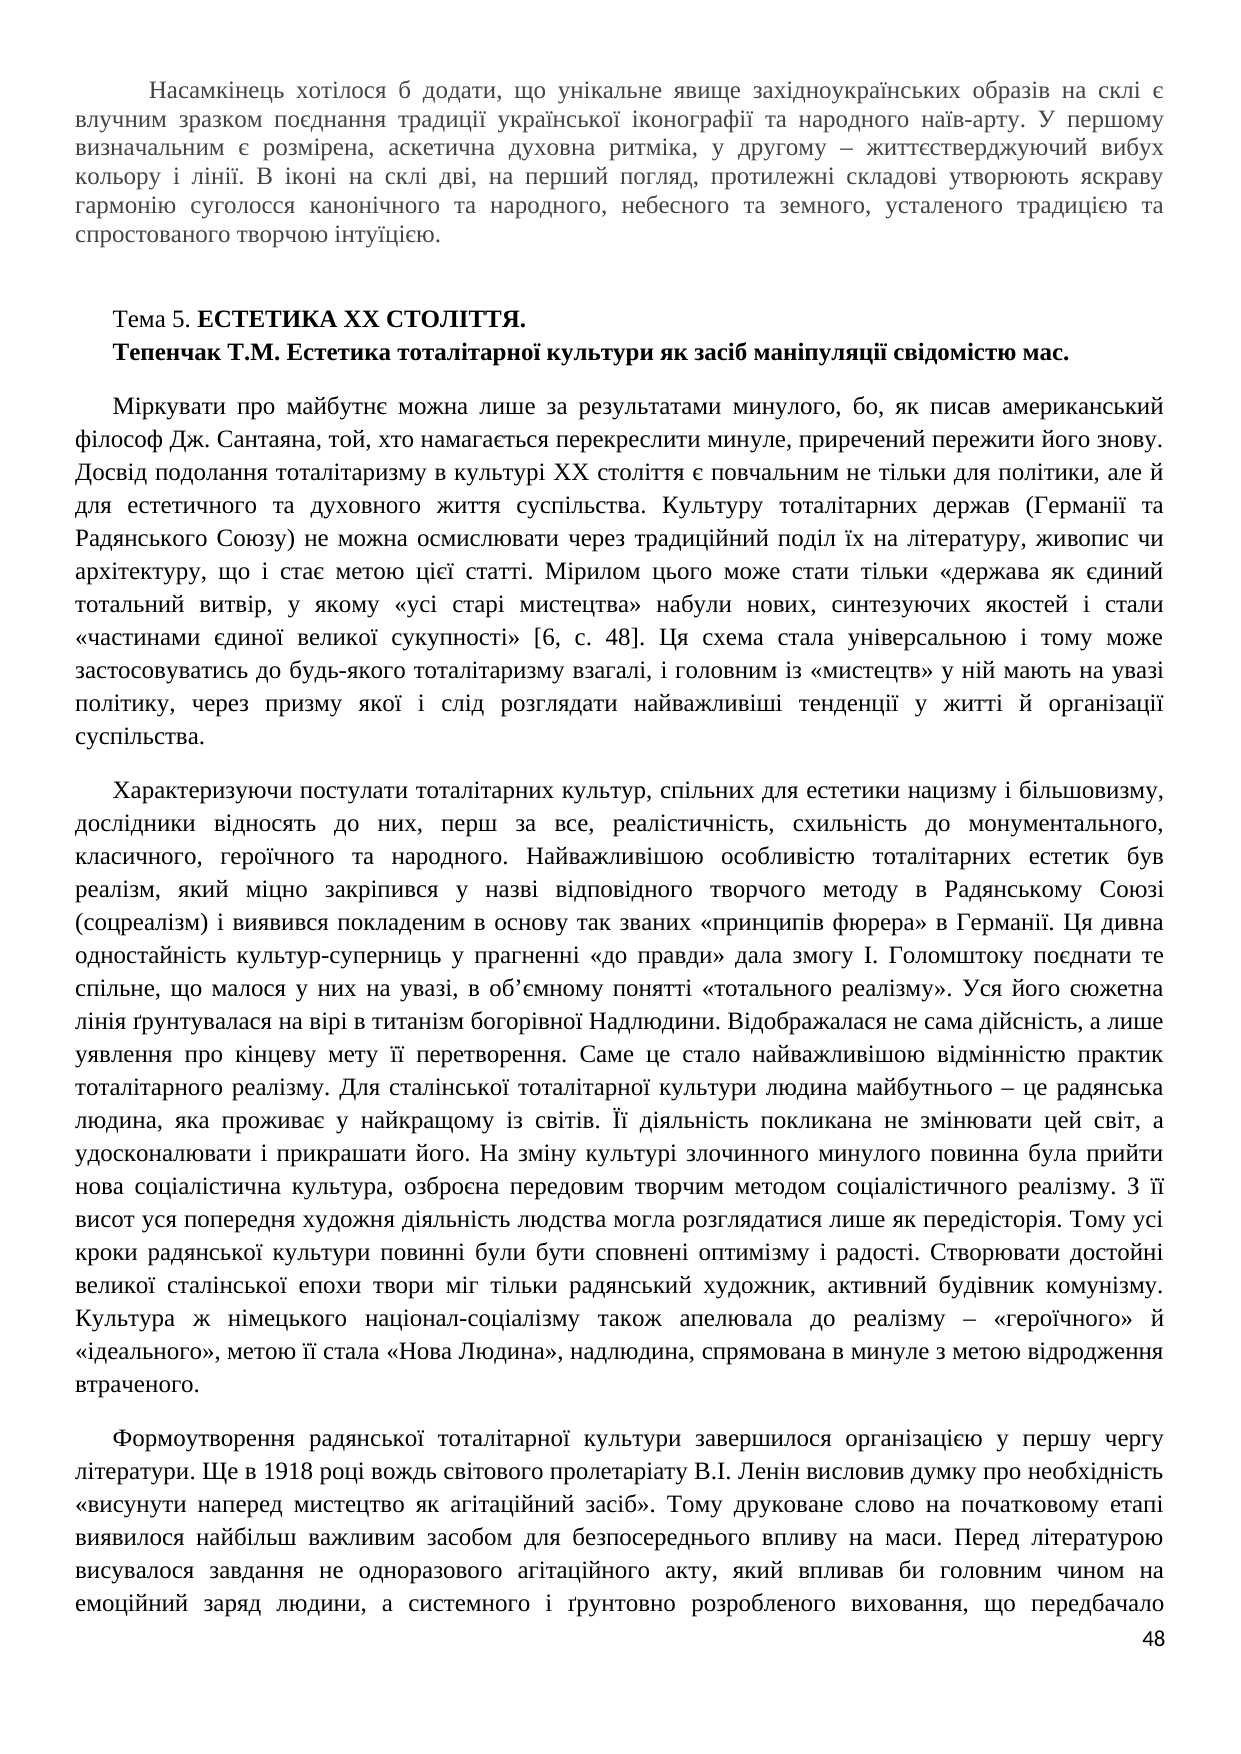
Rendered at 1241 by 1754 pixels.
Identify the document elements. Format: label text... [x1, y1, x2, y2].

list Тема 5. ЕСТЕТИКА ХХ СТОЛІТТЯ. [112, 304, 1165, 333]
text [75, 1423, 1165, 1617]
text Насамкінець хотілося б додати, що унікальне явище західноукраїнських образів на склі є влучним зразком поєднання традиції української іконографії та народного наїв-арту. У першому визначальним є розмірена, аскетична духовна ритміка, у другому – життєстверджуючий вибух кольору і лінії. В іконі на склі дві, на перший погляд, протилежні складові утворюють яскраву гармонію суголосся канонічного та народного, небесного та земного, усталеного традицією та спростованого творчою інтуїцією. [75, 75, 1165, 247]
text Міркувати про майбутнє можна лише за результатами минулого, бо, як писав американський філософ Дж. Сантаяна, той, хто намагається перекреслити минуле, приречений пережити його знову. Досвід подолання тоталітаризму в культурі ХХ століття є повчальним не тільки для політики, але й для естетичного та духовного життя суспільства. Культуру тоталітарних держав (Германії та Радянського Союзу) не можна осмислювати через традиційний поділ їх на літературу, живопис чи архітектуру, що і стає метою цієї статті. Мірилом цього може стати тільки «держава як єдиний тотальний витвір, у якому «усі старі мистецтва» набули нових, синтезуючих якостей і стали «частинами єдиної великої сукупності» [6, с. 48]. Ця схема стала універсальною і тому може застосовуватись до будь-якого тоталітаризму взагалі, і головним із «мистецтв» у ній мають на увазі політику, через призму якої і слід розглядати найважливіші тенденції у житті й організації суспільства. [75, 391, 1165, 750]
text Характеризуючи постулати тоталітарних культур, спільних для естетики нацизму і більшовизму, дослідники відносять до них, перш за все, реалістичність, схильність до монументального, класичного, героїчного та народного. Найважливішою особливістю тоталітарних естетик був реалізм, який міцно закріпився у назві відповідного творчого методу в Радянському Союзі (соцреалізм) і виявився покладеним в основу так званих «принципів фюрера» в Германії. Ця дивна одностайність культур-суперниць у прагненні «до правди» дала змогу І. Голомштоку поєднати те спільне, що малося у них на увазі, в об’ємному понятті «тотального реалізму». Уся його сюжетна лінія ґрунтувалася на вірі в титанізм богорівної Надлюдини. Відображалася не сама дійсність, а лише уявлення про кінцеву мету її перетворення. Саме це стало найважливішою відмінністю практик тоталітарного реалізму. Для сталінської тоталітарної культури людина майбутнього – це радянська людина, яка проживає у найкращому із світів. Її діяльність покликана не змінювати цей світ, а удосконалювати і прикрашати його. На зміну культурі злочинного минулого повинна була прийти нова соціалістична культура, озброєна передовим творчим методом соціалістичного реалізму. З її висот уся попередня художня діяльність людства могла розглядатися лише як передісторія. Тому усі кроки радянської культури повинні були бути сповнені оптимізму і радості. Створювати достойні великої сталінської епохи твори міг тільки радянський художник, активний будівник комунізму. Культура ж німецького націонал-соціалізму також апелювала до реалізму – «героїчного» й «ідеального», метою її стала «Нова Людина», надлюдина, спрямована в минуле з метою відродження втраченого. [75, 775, 1165, 1398]
list Тепенчак Т.М. Естетика тоталітарної культури як засіб маніпуляції свідомістю мас. [112, 337, 1165, 366]
